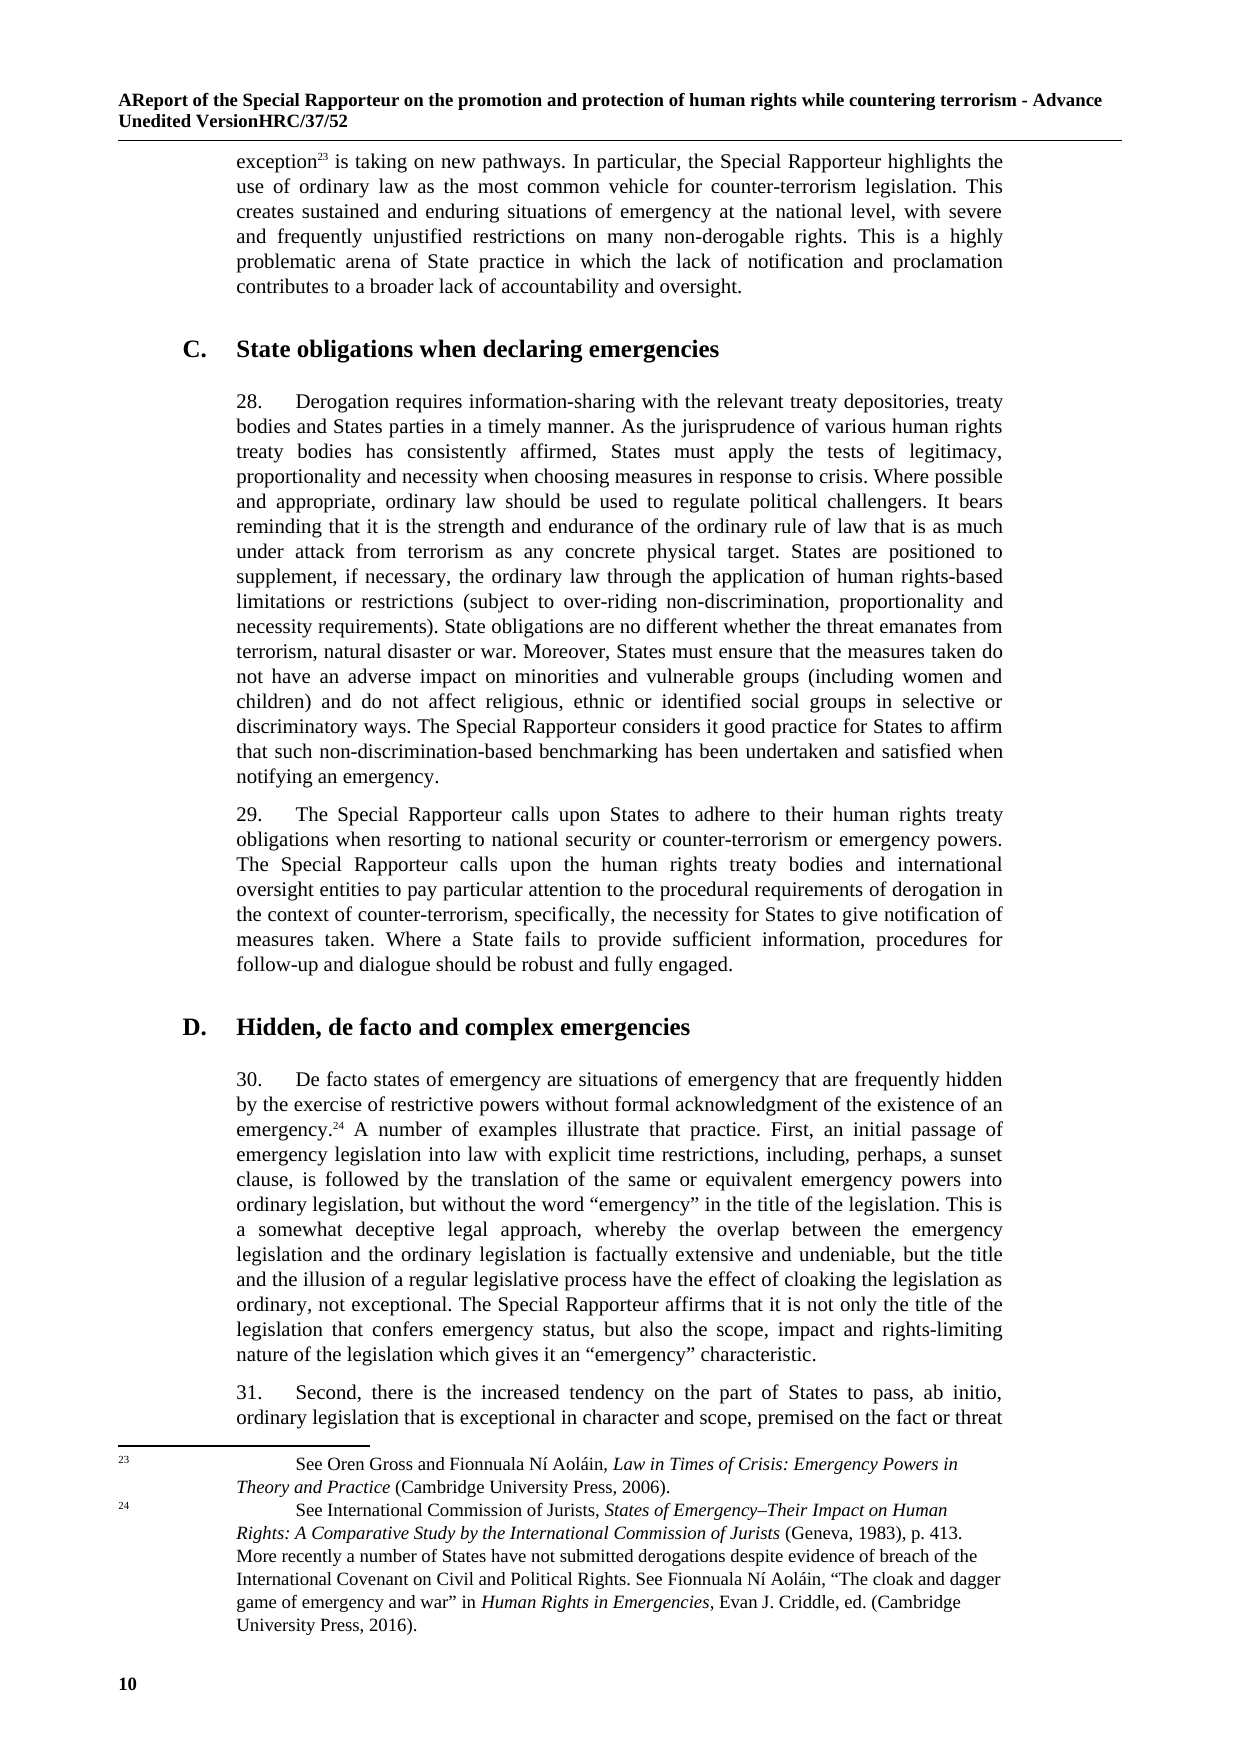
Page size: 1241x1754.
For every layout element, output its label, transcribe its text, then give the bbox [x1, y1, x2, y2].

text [236, 1379, 1004, 1429]
text 29. The Special Rapporteur calls upon States to adhere to their human rights treaty obligations when resorting to national security or counter-terrorism or emergency powers. The Special Rapporteur calls upon the human rights treaty bodies and international oversight entities to pay particular attention to the procedural requirements of derogation in the context of counter-terrorism, specifically, the necessity for States to give notification of measures taken. Where a State fails to provide sufficient information, procedures for follow-up and dialogue should be robust and fully engaged. [236, 801, 1004, 976]
text 28. Derogation requires information-sharing with the relevant treaty depositories, treaty bodies and States parties in a timely manner. As the jurisprudence of various human rights treaty bodies has consistently affirmed, States must apply the tests of legitimacy, proportionality and necessity when choosing measures in response to crisis. Where possible and appropriate, ordinary law should be used to regulate political challengers. It bears reminding that it is the strength and endurance of the ordinary rule of law that is as much under attack from terrorism as any concrete physical target. States are positioned to supplement, if necessary, the ordinary law through the application of human rights-based limitations or restrictions (subject to over-riding non-discrimination, proportionality and necessity requirements). State obligations are no different whether the threat emanates from terrorism, natural disaster or war. Moreover, States must ensure that the measures taken do not have an adverse impact on minorities and vulnerable groups (including women and children) and do not affect religious, ethnic or identified social groups in selective or discriminatory ways. The Special Rapporteur considers it good practice for States to affirm that such non-discrimination-based benchmarking has been undertaken and satisfied when notifying an emergency. [236, 388, 1004, 788]
text 30. De facto states of emergency are situations of emergency that are frequently hidden by the exercise of restrictive powers without formal acknowledgment of the existence of an emergency. A number of examples illustrate that practice. First, an initial passage of emergency legislation into law with explicit time restrictions, including, perhaps, a sunset clause, is followed by the translation of the same or equivalent emergency powers into ordinary legislation, but without the word “emergency” in the title of the legislation. This is a somewhat deceptive legal approach, whereby the overlap between the emergency legislation and the ordinary legislation is factually extensive and undeniable, but the title and the illusion of a regular legislative process have the effect of cloaking the legislation as ordinary, not exceptional. The Special Rapporteur affirms that it is not only the title of the legislation that confers emergency status, but also the scope, impact and rights-limiting nature of the legislation which gives it an “emergency” characteristic. [236, 1066, 1004, 1366]
text D. Hidden, de facto and complex emergencies [118, 1013, 1004, 1041]
text C. State obligations when declaring emergencies [118, 335, 1004, 363]
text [236, 148, 1004, 298]
